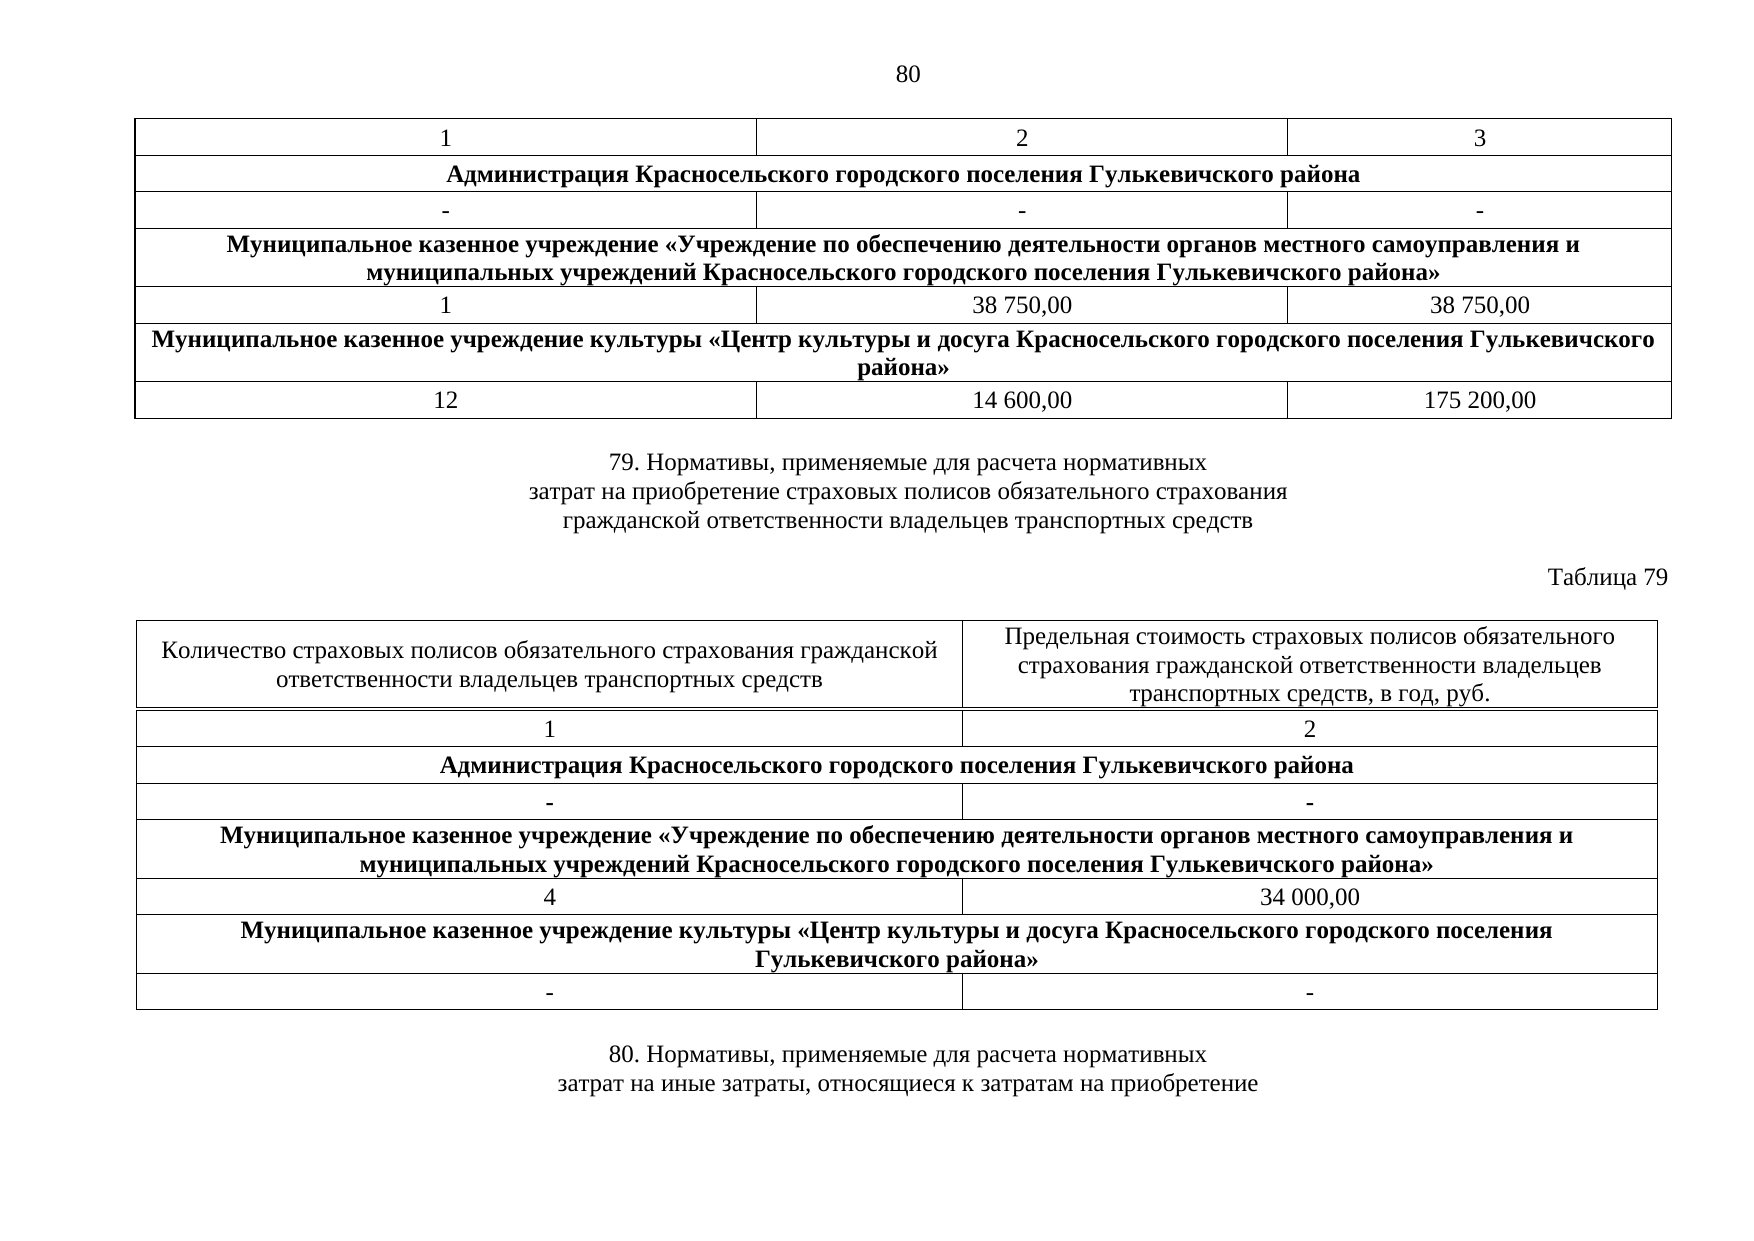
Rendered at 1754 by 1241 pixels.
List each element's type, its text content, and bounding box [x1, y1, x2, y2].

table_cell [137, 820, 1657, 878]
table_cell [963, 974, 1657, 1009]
text Таблица 79 [148, 562, 1668, 591]
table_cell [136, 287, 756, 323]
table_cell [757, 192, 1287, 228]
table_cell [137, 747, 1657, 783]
text 80. Нормативы, применяемые для расчета нормативных [148, 1039, 1668, 1068]
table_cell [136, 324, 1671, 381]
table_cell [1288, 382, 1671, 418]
text гражданской ответственности владельцев транспортных средств [148, 505, 1668, 534]
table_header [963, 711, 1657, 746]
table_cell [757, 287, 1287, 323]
text 79. Нормативы, применяемые для расчета нормативных [148, 447, 1668, 476]
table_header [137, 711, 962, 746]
text затрат на приобретение страховых полисов обязательного страхования [148, 476, 1668, 505]
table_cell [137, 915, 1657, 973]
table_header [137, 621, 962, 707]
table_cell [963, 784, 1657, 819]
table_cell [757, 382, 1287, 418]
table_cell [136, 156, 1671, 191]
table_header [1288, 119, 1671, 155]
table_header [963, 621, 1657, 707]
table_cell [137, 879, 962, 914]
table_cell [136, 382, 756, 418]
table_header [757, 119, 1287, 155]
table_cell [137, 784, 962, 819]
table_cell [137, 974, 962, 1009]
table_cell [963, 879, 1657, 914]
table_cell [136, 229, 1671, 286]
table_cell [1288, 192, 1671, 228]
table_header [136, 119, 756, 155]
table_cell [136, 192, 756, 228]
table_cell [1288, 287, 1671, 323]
text затрат на иные затраты, относящиеся к затратам на приобретение [148, 1068, 1668, 1096]
